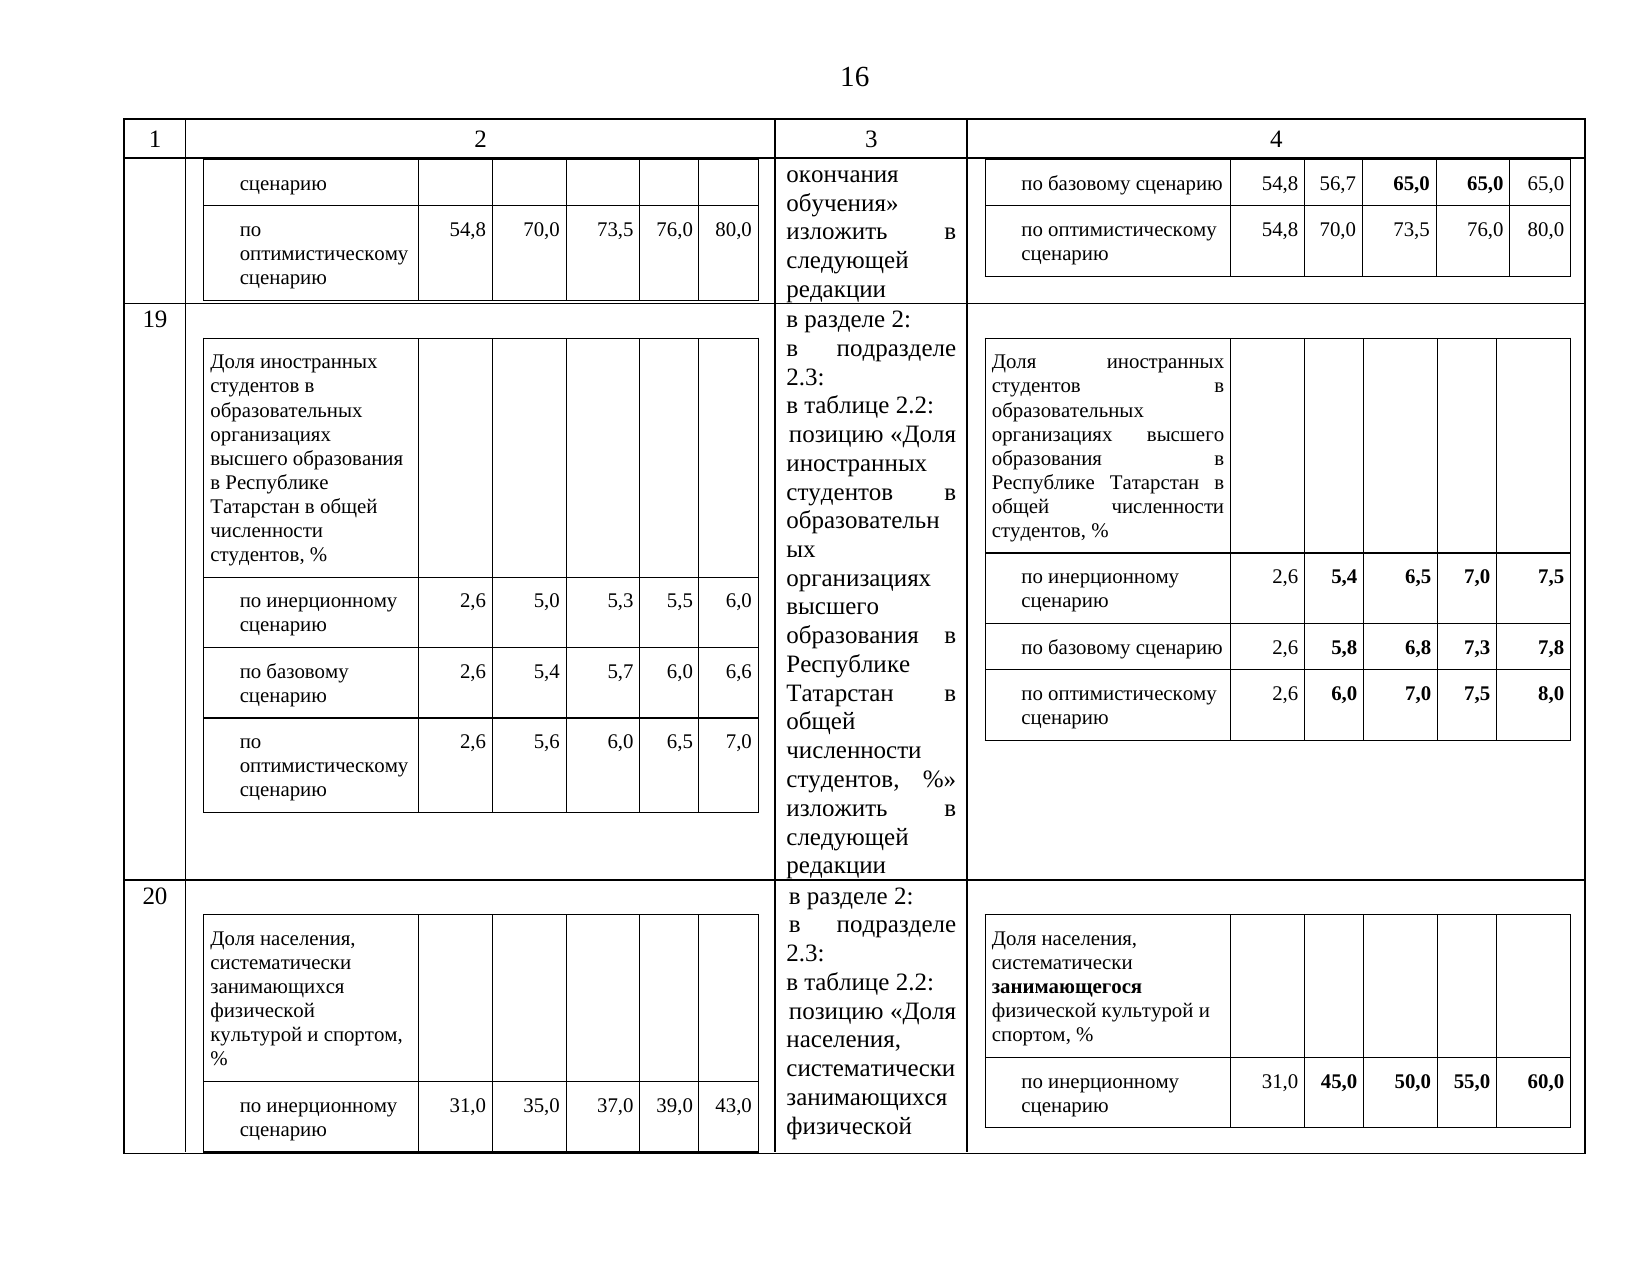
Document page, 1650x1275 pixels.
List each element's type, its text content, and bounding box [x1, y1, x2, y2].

table_header 2 [186, 120, 774, 157]
table_cell [125, 304, 185, 879]
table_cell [776, 159, 966, 303]
table_cell [968, 304, 1584, 879]
table_cell [186, 159, 774, 303]
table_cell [776, 881, 966, 1152]
table_cell [968, 159, 1584, 303]
table_header 1 [125, 120, 185, 157]
table_cell в разделе 2: в подразделе 2.3: в таблице 2.2: позицию «Доля иностранных студентов в образовательных организациях высшего образования в Республике Татарстан в общей численности студентов, %» изложить в следующей редакции [776, 304, 966, 879]
table_header 4 [968, 120, 1584, 157]
table_header 3 [776, 120, 966, 157]
table_cell [186, 881, 774, 1152]
table_cell [125, 159, 185, 303]
table_cell [125, 881, 185, 1152]
table_cell [186, 304, 774, 879]
table_cell [968, 881, 1584, 1152]
